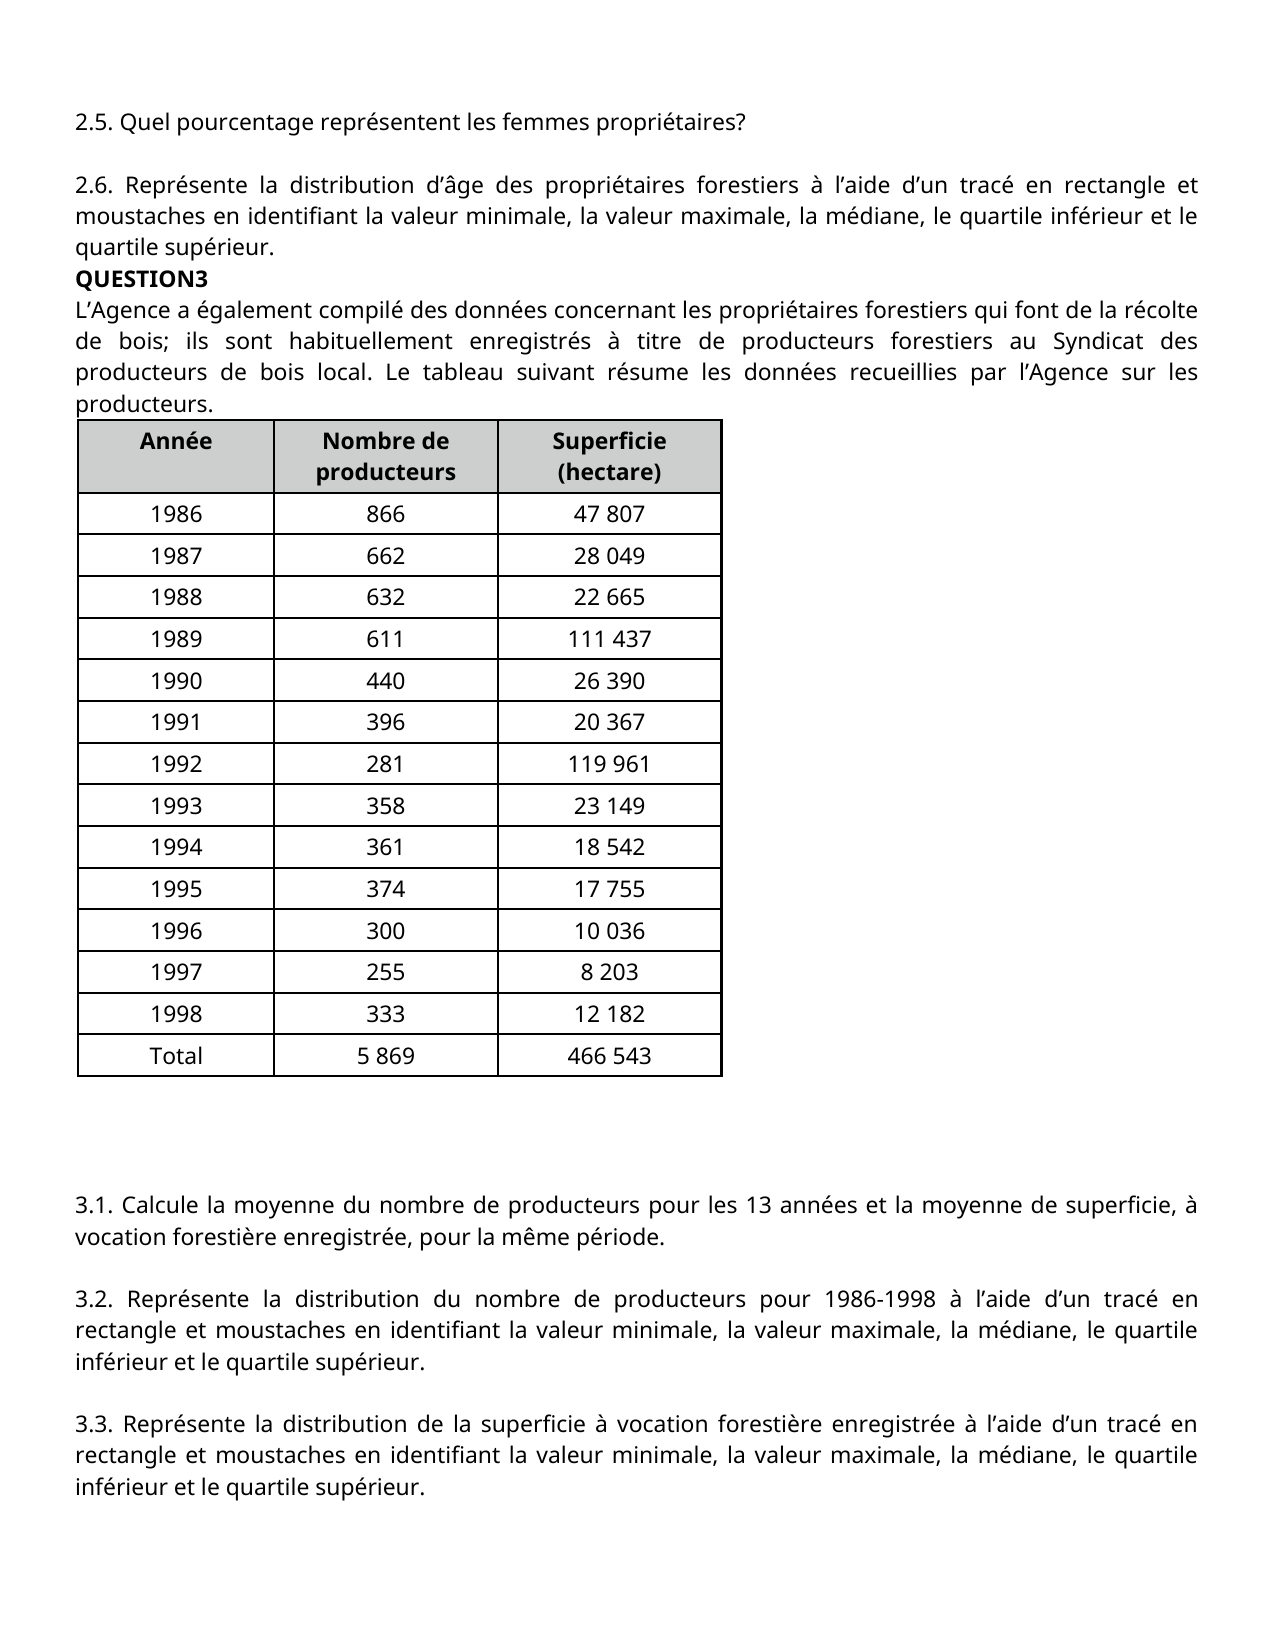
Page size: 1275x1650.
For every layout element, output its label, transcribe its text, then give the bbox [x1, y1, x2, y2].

text 2.6. Représente la distribution d’âge des propriétaires forestiers à l’aide d’un tracé en rectangle et moustaches en identifiant la valeur minimale, la valeur maximale, la médiane, le quartile inférieur et le quartile supérieur. [75, 169, 1200, 262]
text 3.3. Représente la distribution de la superficie à vocation forestière enregistrée à l’aide d’un tracé en rectangle et moustaches en identifiant la valeur minimale, la valeur maximale, la médiane, le quartile inférieur et le quartile supérieur. [75, 1408, 1200, 1502]
table_header Année [79, 421, 273, 492]
table_cell 1992 [79, 744, 273, 783]
table_cell 23 149 [499, 785, 720, 825]
text 3.2. Représente la distribution du nombre de producteurs pour 1986-1998 à l’aide d’un tracé en rectangle et moustaches en identifiant la valeur minimale, la valeur maximale, la médiane, le quartile inférieur et le quartile supérieur. [75, 1283, 1200, 1377]
table_cell 1988 [79, 577, 273, 617]
table_cell 111 437 [499, 619, 720, 658]
table_cell 28 049 [499, 535, 720, 575]
text 2.5. Quel pourcentage représentent les femmes propriétaires? [75, 106, 1200, 137]
table_header Superficie (hectare) [499, 421, 720, 492]
table_cell 26 390 [499, 660, 720, 700]
text 3.1. Calcule la moyenne du nombre de producteurs pour les 13 années et la moyenne de superficie, à vocation forestière enregistrée, pour la même période. [75, 1189, 1200, 1252]
table_cell 47 807 [499, 494, 720, 533]
table_cell 1991 [79, 702, 273, 742]
table_cell 1997 [79, 952, 273, 992]
table_cell 18 542 [499, 827, 720, 867]
table_cell 12 182 [499, 994, 720, 1033]
table_cell 255 [275, 952, 497, 992]
table_cell 281 [275, 744, 497, 783]
table_cell 8 203 [499, 952, 720, 992]
table_cell 1994 [79, 827, 273, 867]
table_cell 300 [275, 910, 497, 950]
table_cell 10 036 [499, 910, 720, 950]
table_cell 1995 [79, 869, 273, 908]
table_cell 374 [275, 869, 497, 908]
table_cell 662 [275, 535, 497, 575]
table_cell Total [79, 1035, 273, 1075]
table_cell 5 869 [275, 1035, 497, 1075]
table_cell 866 [275, 494, 497, 533]
table_cell 17 755 [499, 869, 720, 908]
table_cell 396 [275, 702, 497, 742]
table_cell 1989 [79, 619, 273, 658]
table_cell 1986 [79, 494, 273, 533]
table_cell 119 961 [499, 744, 720, 783]
table_header Nombre de producteurs [275, 421, 497, 492]
table_cell 1993 [79, 785, 273, 825]
table_cell 611 [275, 619, 497, 658]
table_cell 358 [275, 785, 497, 825]
table_cell 466 543 [499, 1035, 720, 1075]
table_cell 1998 [79, 994, 273, 1033]
table_cell 22 665 [499, 577, 720, 617]
table_cell 1996 [79, 910, 273, 950]
text L’Agence a également compilé des données concernant les propriétaires forestiers qui font de la récolte de bois; ils sont habituellement enregistrés à titre de producteurs forestiers au Syndicat des producteurs de bois local. Le tableau suivant résume les données recueillies par l’Agence sur les producteurs. [75, 294, 1200, 419]
table_cell 1990 [79, 660, 273, 700]
table_cell 440 [275, 660, 497, 700]
text Question3 [75, 262, 1200, 294]
table_cell 632 [275, 577, 497, 617]
table_cell 20 367 [499, 702, 720, 742]
table_cell 333 [275, 994, 497, 1033]
table_cell 1987 [79, 535, 273, 575]
table_cell 361 [275, 827, 497, 867]
